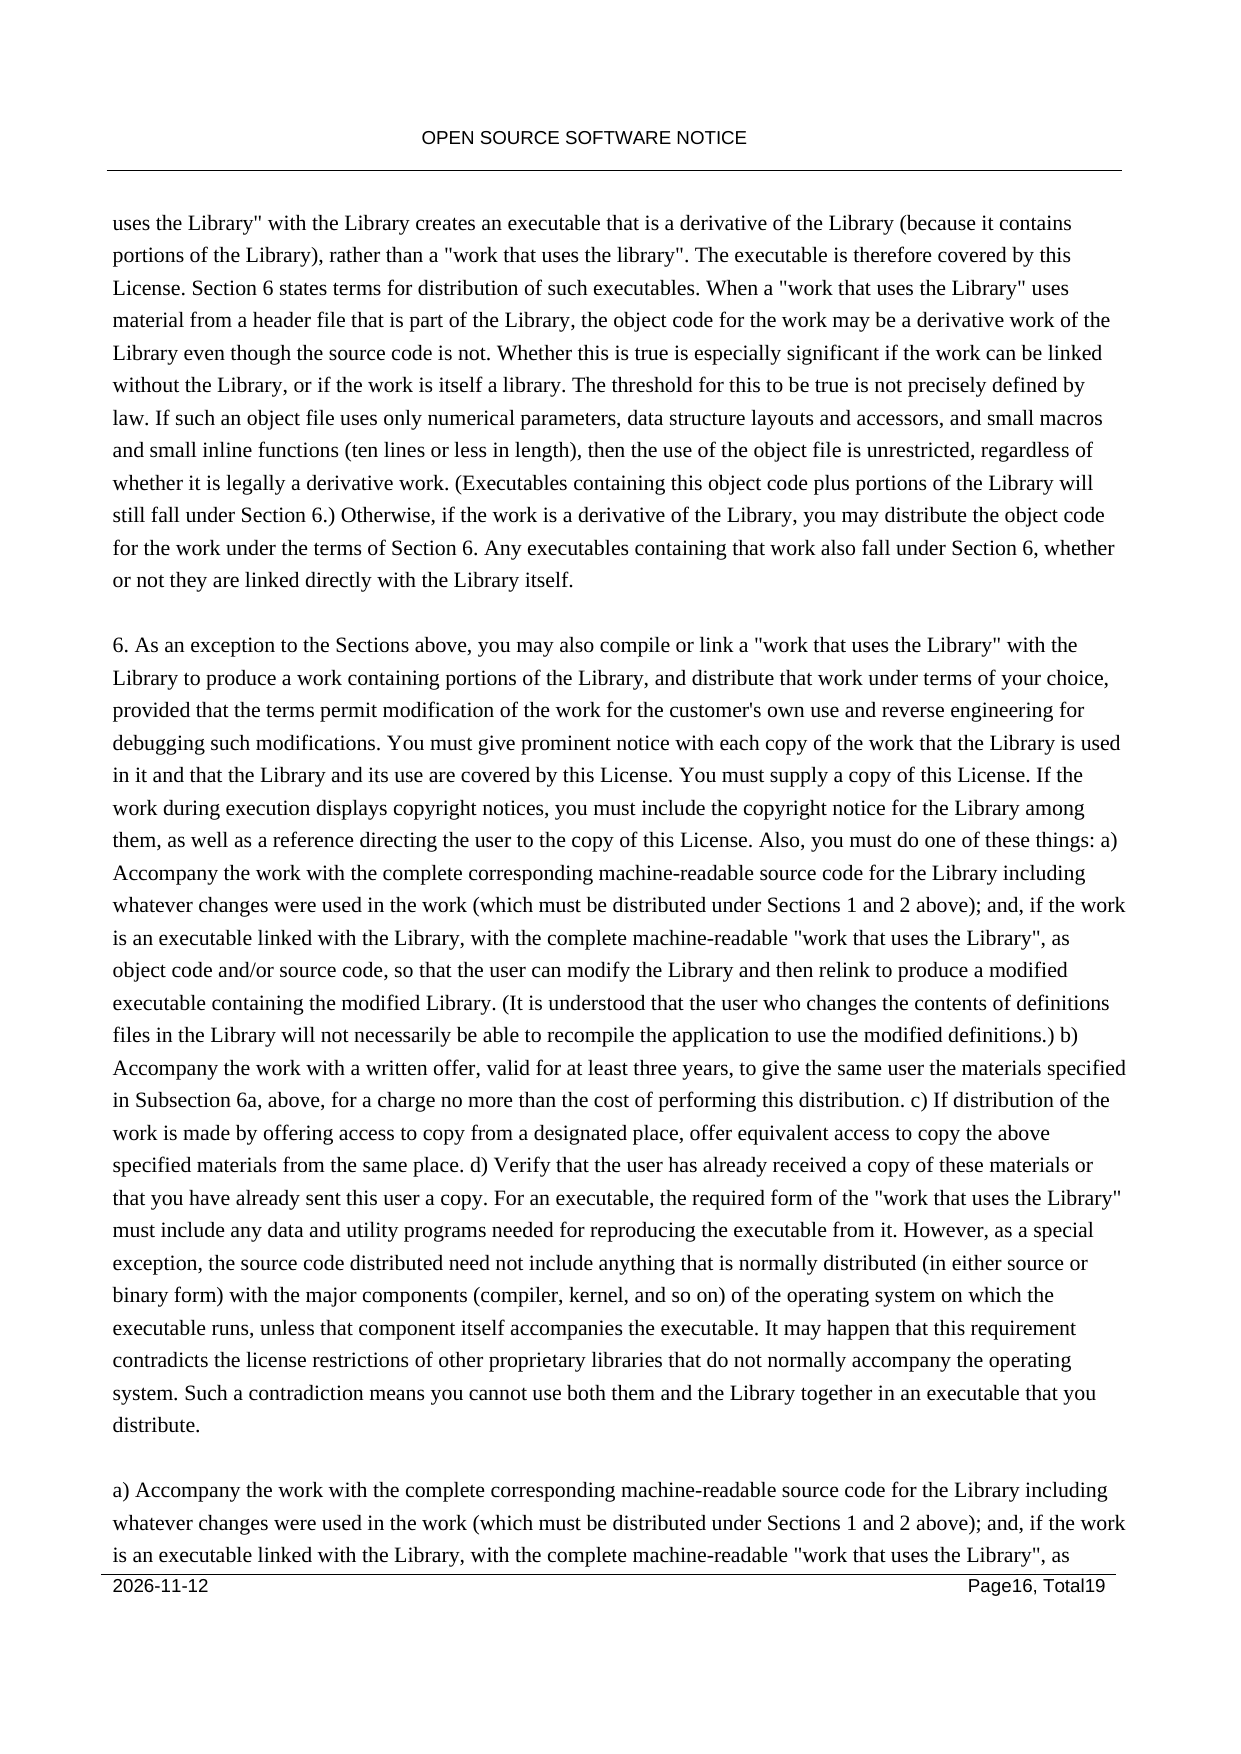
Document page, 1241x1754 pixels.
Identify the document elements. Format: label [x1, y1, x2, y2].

text [112, 206, 1128, 1571]
